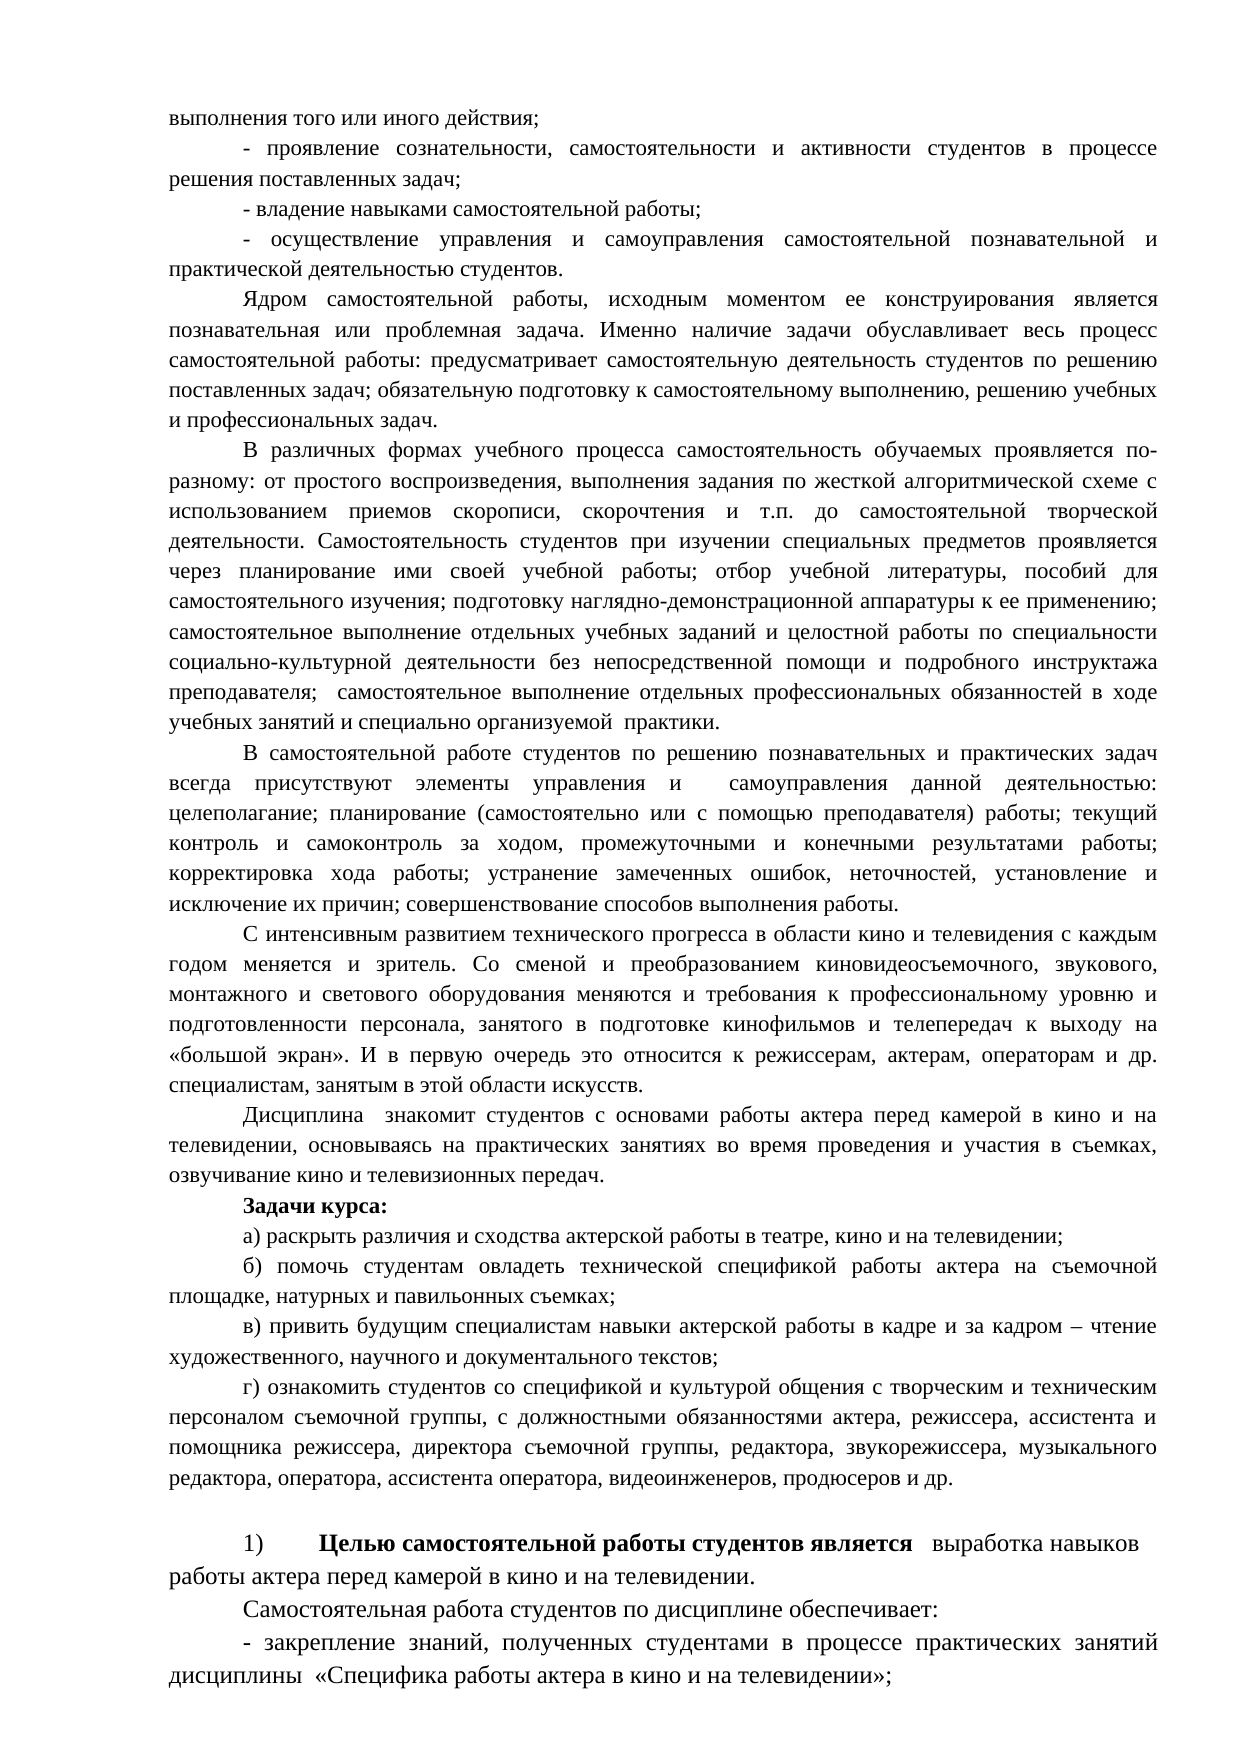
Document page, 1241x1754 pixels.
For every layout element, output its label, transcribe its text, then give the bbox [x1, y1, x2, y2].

text Дисциплина знакомит студентов с основами работы актера перед камерой в кино и на телевидении, основываясь на практических занятиях во время проведения и участия в съемках, озвучивание кино и телевизионных передач. [169, 1101, 1159, 1188]
text б) помочь студентам овладеть технической спецификой работы актера на съемочной площадке, натурных и павильонных съемках; [169, 1252, 1159, 1309]
text - осуществление управления и самоуправления самостоятельной познавательной и практической деятельностью студентов. [169, 225, 1159, 282]
text - проявление сознательности, самостоятельности и активности студентов в процессе решения поставленных задач; [169, 134, 1159, 191]
text - владение навыками самостоятельной работы; [169, 195, 1159, 221]
text Самостоятельная работа студентов по дисциплине обеспечивает: [169, 1594, 1159, 1623]
text - закрепление знаний, полученных студентами в процессе практических занятий дисциплины «Специфика работы актера в кино и на телевидении»; [169, 1627, 1159, 1689]
text Ядром самостоятельной работы, исходным моментом ее конструирования является познавательная или проблемная задача. Именно наличие задачи обуславливает весь процесс самостоятельной работы: предусматривает самостоятельную деятельность студентов по решению поставленных задач; обязательную подготовку к самостоятельному выполнению, решению учебных и профессиональных задач. [169, 285, 1159, 433]
text в) привить будущим специалистам навыки актерской работы в кадре и за кадром – чтение художественного, научного и документального текстов; [169, 1312, 1159, 1369]
list Целью самостоятельной работы студентов является выработка навыков работы актера перед камерой в кино и на телевидении. [169, 1528, 1159, 1590]
text Задачи курса: [169, 1192, 1159, 1218]
text а) раскрыть различия и сходства актерской работы в театре, кино и на телевидении; [169, 1222, 1159, 1248]
text В различных формах учебного процесса самостоятельность обучаемых проявляется по-разному: от простого воспроизведения, выполнения задания по жесткой алгоритмической схеме с использованием приемов скорописи, скорочтения и т.п. до самостоятельной творческой деятельности. Самостоятельность студентов при изучении специальных предметов проявляется через планирование ими своей учебной работы; отбор учебной литературы, пособий для самостоятельного изучения; подготовку наглядно-демонстрационной аппаратуры к ее применению; самостоятельное выполнение отдельных учебных заданий и целостной работы по специальности социально-культурной деятельности без непосредственной помощи и подробного инструктажа преподавателя; самостоятельное выполнение отдельных профессиональных обязанностей в ходе учебных занятий и специально организуемой практики. [169, 436, 1159, 735]
text С интенсивным развитием технического прогресса в области кино и телевидения с каждым годом меняется и зритель. Со сменой и преобразованием киновидеосъемочного, звукового, монтажного и светового оборудования меняются и требования к профессиональному уровню и подготовленности персонала, занятого в подготовке кинофильмов и телепередач к выходу на «большой экран». И в первую очередь это относится к режиссерам, актерам, операторам и др. специалистам, занятым в этой области искусств. [169, 920, 1159, 1097]
text г) ознакомить студентов со спецификой и культурой общения с творческим и техническим персоналом съемочной группы, с должностными обязанностями актера, режиссера, ассистента и помощника режиссера, директора съемочной группы, редактора, звукорежиссера, музыкального редактора, оператора, ассистента оператора, видеоинженеров, продюсеров и др. [169, 1373, 1159, 1490]
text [169, 104, 1159, 131]
text В самостоятельной работе студентов по решению познавательных и практических задач всегда присутствуют элементы управления и самоуправления данной деятельностью: целеполагание; планирование (самостоятельно или с помощью преподавателя) работы; текущий контроль и самоконтроль за ходом, промежуточными и конечными результатами работы; корректировка хода работы; устранение замеченных ошибок, неточностей, установление и исключение их причин; совершенствование способов выполнения работы. [169, 738, 1159, 916]
